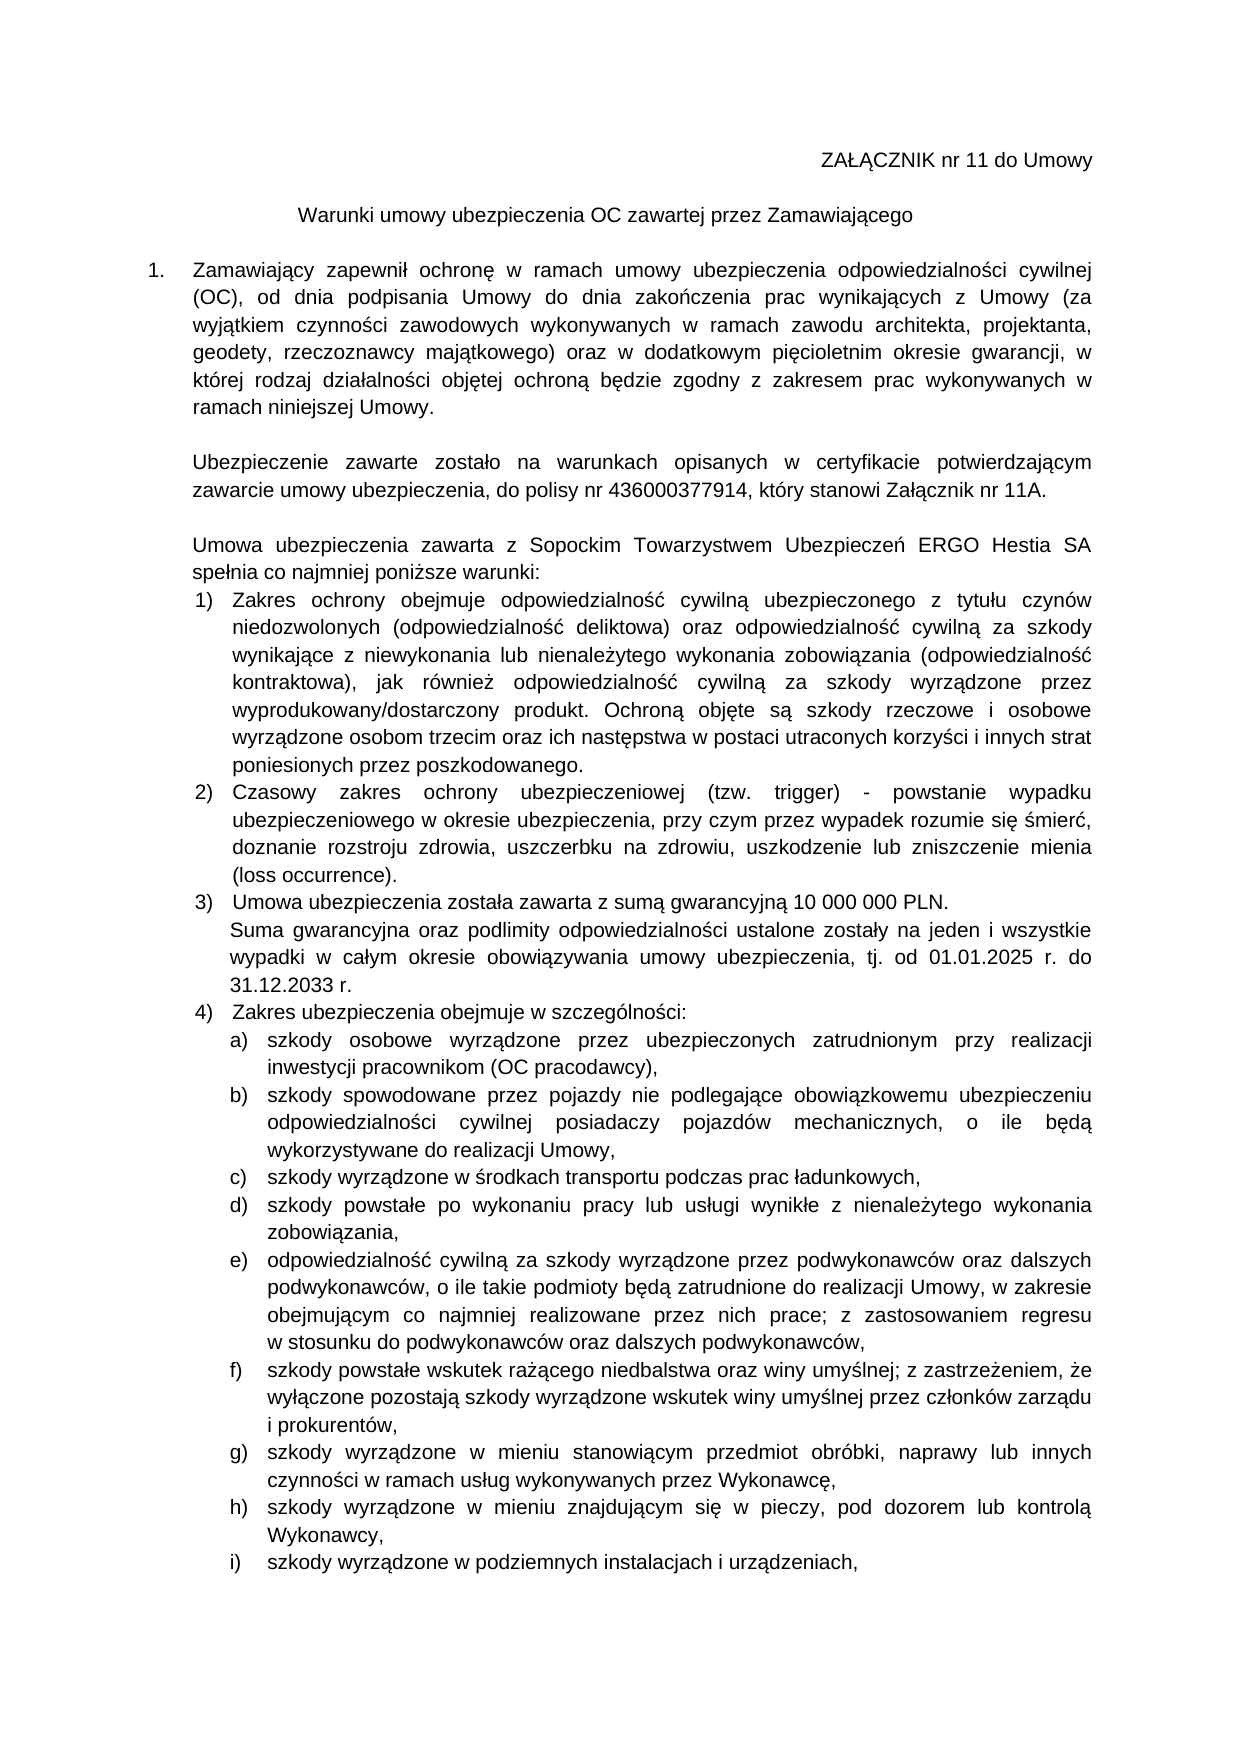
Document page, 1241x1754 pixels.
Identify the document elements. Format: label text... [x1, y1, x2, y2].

list Czasowy zakres ochrony ubezpieczeniowej (tzw. trigger) - powstanie wypadku ubezpieczeniowego w okresie ubezpieczenia, przy czym przez wypadek rozumie się śmierć, doznanie rozstroju zdrowia, uszczerbku na zdrowiu, uszkodzenie lub zniszczenie mienia (loss occurrence). [194, 780, 1093, 887]
text ZAŁĄCZNIK nr 11 do Umowy [448, 148, 1093, 172]
list szkody powstałe wskutek rażącego niedbalstwa oraz winy umyślnej; z zastrzeżeniem, że wyłączone pozostają szkody wyrządzone wskutek winy umyślnej przez członków zarządu i prokurentów, [229, 1358, 1093, 1437]
list Umowa ubezpieczenia została zawarta z sumą gwarancyjną 10 000 000 PLN. [194, 890, 1093, 914]
text Suma gwarancyjna oraz podlimity odpowiedzialności ustalone zostały na jeden i wszystkie wypadki w całym okresie obowiązywania umowy ubezpieczenia, tj. od 01.01.2025 r. do 31.12.2033 r. [229, 918, 1093, 997]
text Ubezpieczenie zawarte zostało na warunkach opisanych w certyfikacie potwierdzającym zawarcie umowy ubezpieczenia, do polisy nr 436000377914, który stanowi Załącznik nr 11A. [192, 450, 1093, 502]
list szkody wyrządzone w mieniu stanowiącym przedmiot obróbki, naprawy lub innych czynności w ramach usług wykonywanych przez Wykonawcę, [229, 1440, 1093, 1492]
list Zakres ochrony obejmuje odpowiedzialność cywilną ubezpieczonego z tytułu czynów niedozwolonych (odpowiedzialność deliktowa) oraz odpowiedzialność cywilną za szkody wynikające z niewykonania lub nienależytego wykonania zobowiązania (odpowiedzialność kontraktowa), jak również odpowiedzialność cywilną za szkody wyrządzone przez wyprodukowany/dostarczony produkt. Ochroną objęte są szkody rzeczowe i osobowe wyrządzone osobom trzecim oraz ich następstwa w postaci utraconych korzyści i innych strat poniesionych przez poszkodowanego. [194, 588, 1093, 777]
list szkody osobowe wyrządzone przez ubezpieczonych zatrudnionym przy realizacji inwestycji pracownikom (OC pracodawcy), [229, 1028, 1093, 1079]
text Warunki umowy ubezpieczenia OC zawartej przez Zamawiającego [223, 203, 1093, 227]
list szkody spowodowane przez pojazdy nie podlegające obowiązkowemu ubezpieczeniu odpowiedzialności cywilnej posiadaczy pojazdów mechanicznych, o ile będą wykorzystywane do realizacji Umowy, [229, 1083, 1093, 1162]
list szkody wyrządzone w podziemnych instalacjach i urządzeniach, [229, 1550, 1093, 1574]
list odpowiedzialność cywilną za szkody wyrządzone przez podwykonawców oraz dalszych podwykonawców, o ile takie podmioty będą zatrudnione do realizacji Umowy, w zakresie obejmującym co najmniej realizowane przez nich prace; z zastosowaniem regresu w stosunku do podwykonawców oraz dalszych podwykonawców, [229, 1248, 1093, 1354]
text Umowa ubezpieczenia zawarta z Sopockim Towarzystwem Ubezpieczeń ERGO Hestia SA spełnia co najmniej poniższe warunki: [192, 533, 1093, 584]
list szkody powstałe po wykonaniu pracy lub usługi wynikłe z nienależytego wykonania zobowiązania, [229, 1193, 1093, 1244]
list Zakres ubezpieczenia obejmuje w szczególności: [194, 1000, 1093, 1024]
list Zamawiający zapewnił ochronę w ramach umowy ubezpieczenia odpowiedzialności cywilnej (OC), od dnia podpisania Umowy do dnia zakończenia prac wynikających z Umowy (za wyjątkiem czynności zawodowych wykonywanych w ramach zawodu architekta, projektanta, geodety, rzeczoznawcy majątkowego) oraz w dodatkowym pięcioletnim okresie gwarancji, w której rodzaj działalności objętej ochroną będzie zgodny z zakresem prac wykonywanych w ramach niniejszej Umowy. [148, 258, 1093, 419]
list szkody wyrządzone w środkach transportu podczas prac ładunkowych, [229, 1165, 1093, 1189]
list szkody wyrządzone w mieniu znajdującym się w pieczy, pod dozorem lub kontrolą Wykonawcy, [229, 1495, 1093, 1547]
